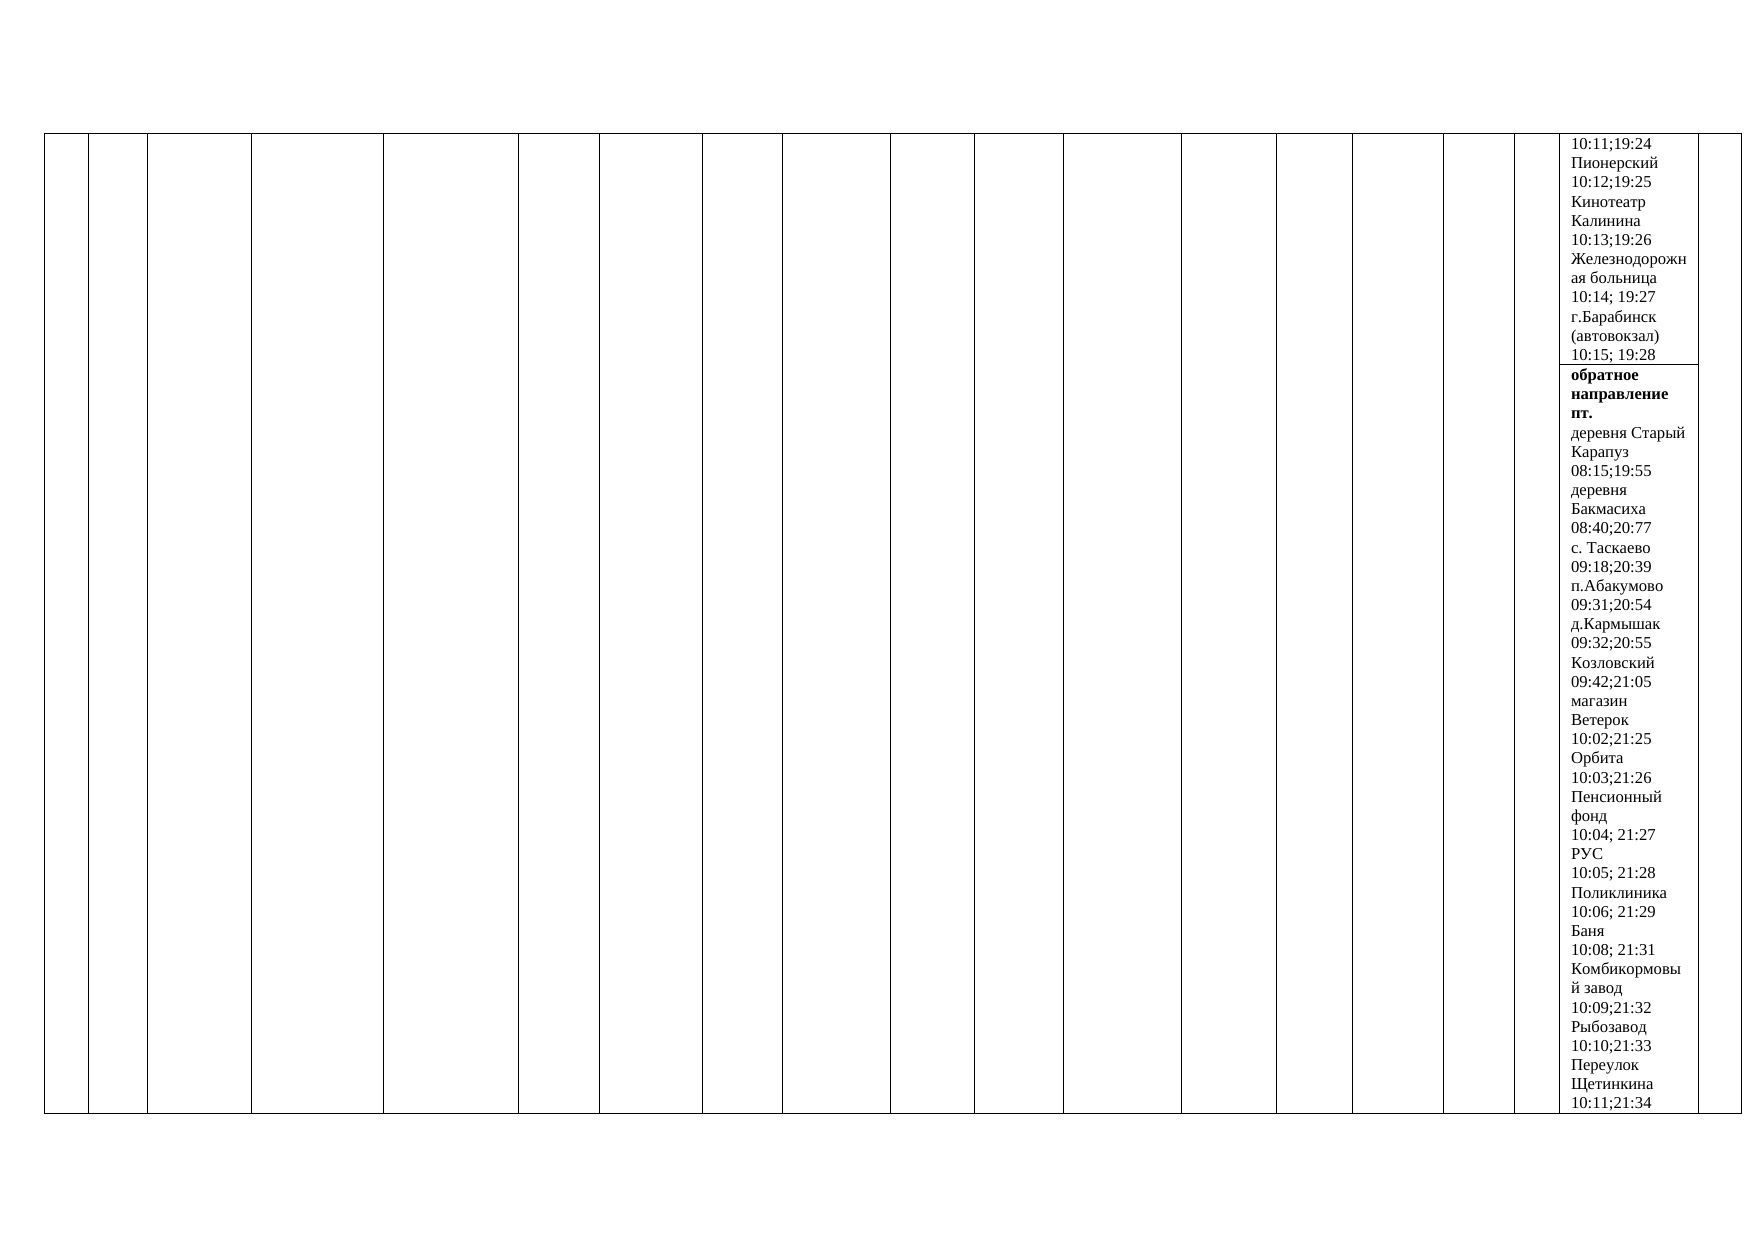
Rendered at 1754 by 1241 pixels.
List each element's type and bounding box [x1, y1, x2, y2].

table_cell [1560, 134, 1698, 364]
table_cell [252, 134, 383, 1112]
table_cell [384, 134, 518, 1112]
table_cell [1560, 365, 1698, 1112]
